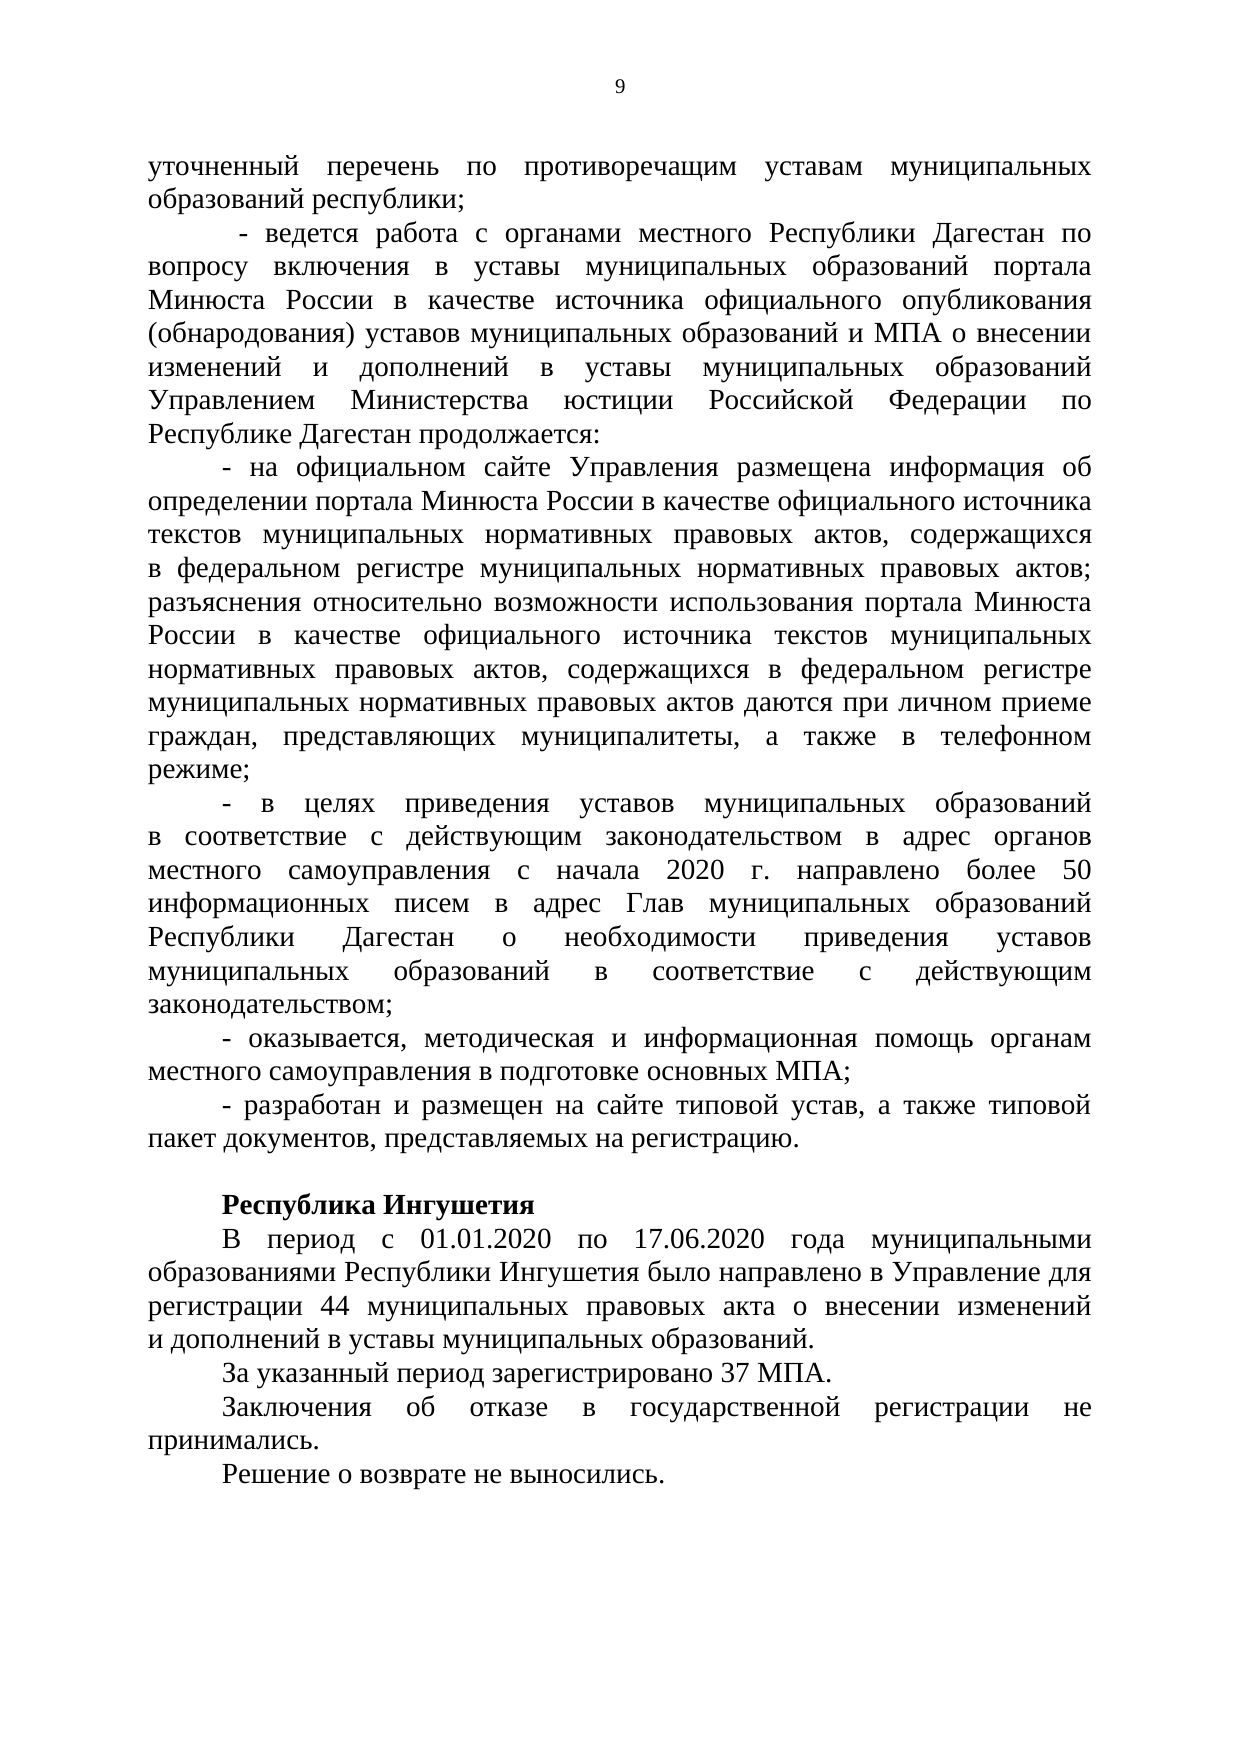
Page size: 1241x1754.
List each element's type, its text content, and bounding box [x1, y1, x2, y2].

text Республика Ингушетия [148, 1187, 1092, 1221]
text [148, 148, 1092, 215]
text - разработан и размещен на сайте типовой устав, а также типовой пакет документов, представляемых на регистрацию. [148, 1087, 1092, 1154]
text - на официальном сайте Управления размещена информация об определении портала Минюста России в качестве официального источника текстов муниципальных нормативных правовых актов, содержащихся в федеральном регистре муниципальных нормативных правовых актов; разъяснения относительно возможности использования портала Минюста России в качестве официального источника текстов муниципальных нормативных правовых актов, содержащихся в федеральном регистре муниципальных нормативных правовых актов даются при личном приеме граждан, представляющих муниципалитеты, а также в телефонном режиме; [148, 449, 1092, 785]
text - оказывается, методическая и информационная помощь органам местного самоуправления в подготовке основных МПА; [148, 1020, 1092, 1087]
text Заключения об отказе в государственной регистрации не принимались. [148, 1389, 1092, 1456]
text За указанный период зарегистрировано 37 МПА. [148, 1355, 1092, 1389]
text - ведется работа с органами местного Республики Дагестан по вопросу включения в уставы муниципальных образований портала Минюста России в качестве источника официального опубликования (обнародования) уставов муниципальных образований и МПА о внесении изменений и дополнений в уставы муниципальных образований Управлением Министерства юстиции Российской Федерации по Республике Дагестан продолжается: [148, 215, 1092, 449]
text - в целях приведения уставов муниципальных образований в соответствие с действующим законодательством в адрес органов местного самоуправления с начала 2020 г. направлено более 50 информационных писем в адрес Глав муниципальных образований Республики Дагестан о необходимости приведения уставов муниципальных образований в соответствие с действующим законодательством; [148, 785, 1092, 1020]
text В период с 01.01.2020 по 17.06.2020 года муниципальными образованиями Республики Ингушетия было направлено в Управление для регистрации 44 муниципальных правовых акта о внесении изменений и дополнений в уставы муниципальных образований. [148, 1221, 1092, 1355]
text Решение о возврате не выносились. [148, 1456, 1092, 1489]
